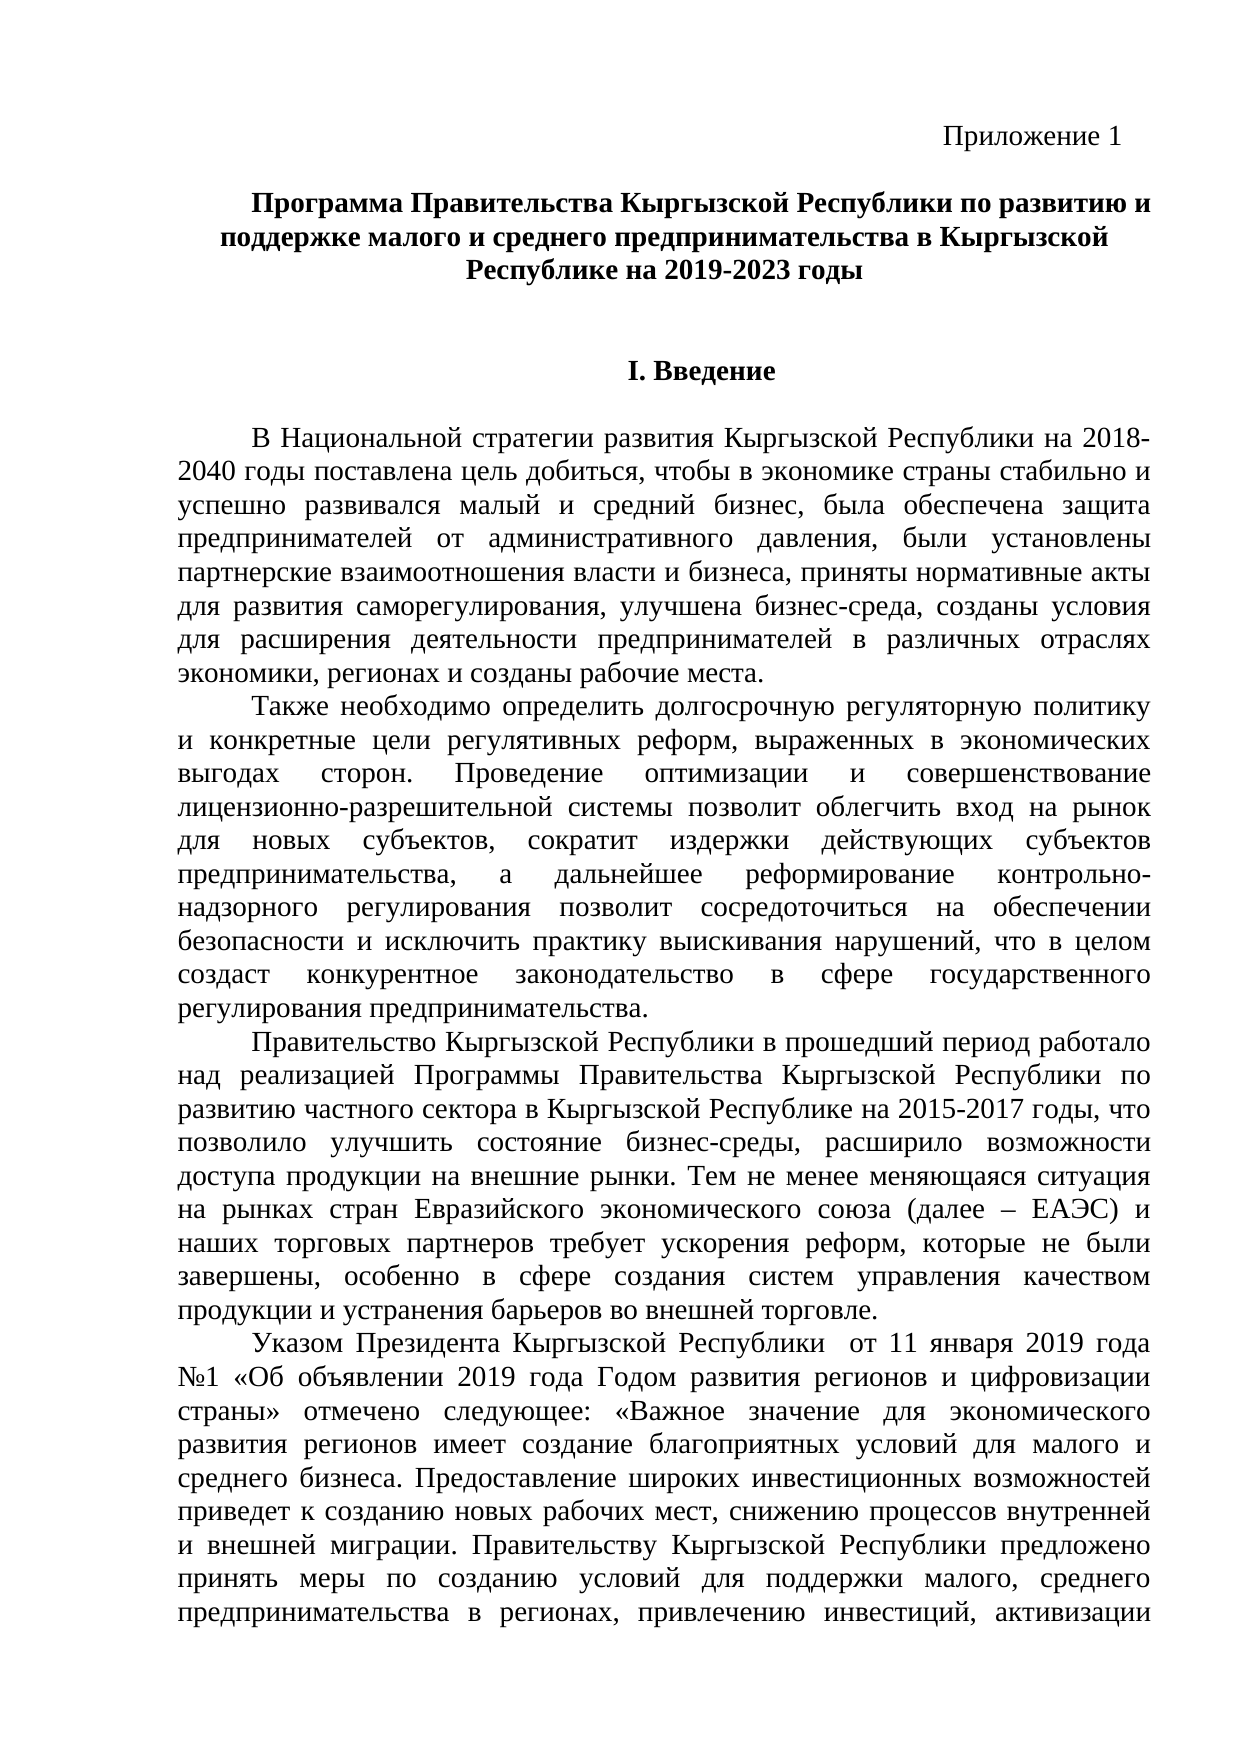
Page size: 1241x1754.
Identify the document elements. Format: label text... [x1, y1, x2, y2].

text Правительство Кыргызской Республики в прошедший период работало над реализацией Программы Правительства Кыргызской Республики по развитию частного сектора в Кыргызской Республике на 2015-2017 годы, что позволило улучшить состояние бизнес-среды, расширило возможности доступа продукции на внешние рынки. Тем не менее меняющаяся ситуация на рынках стран Евразийского экономического союза (далее – ЕАЭС) и наших торговых партнеров требует ускорения реформ, которые не были завершены, особенно в сфере создания систем управления качеством продукции и устранения барьеров во внешней торговле. [177, 1024, 1152, 1326]
text Также необходимо определить долгосрочную регуляторную политику и конкретные цели регулятивных реформ, выраженных в экономических выгодах сторон. Проведение оптимизации и совершенствование лицензионно-разрешительной системы позволит облегчить вход на рынок для новых субъектов, сократит издержки действующих субъектов предпринимательства, а дальнейшее реформирование контрольно-надзорного регулирования позволит сосредоточиться на обеспечении безопасности и исключить практику выискивания нарушений, что в целом создаст конкурентное законодательство в сфере государственного регулирования предпринимательства. [177, 688, 1152, 1024]
text Приложение 1 [177, 118, 1122, 152]
text В Национальной стратегии развития Кыргызской Республики на 2018-2040 годы поставлена цель добиться, чтобы в экономике страны стабильно и успешно развивался малый и средний бизнес, была обеспечена защита предпринимателей от административного давления, были установлены партнерские взаимоотношения власти и бизнеса, приняты нормативные акты для развития саморегулирования, улучшена бизнес-среда, созданы условия для расширения деятельности предпринимателей в различных отраслях экономики, регионах и созданы рабочие места. [177, 420, 1152, 688]
text Программа Правительства Кыргызской Республики по развитию и поддержке малого и среднего предпринимательства в Кыргызской Республике на 2019-2023 годы [177, 185, 1152, 286]
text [177, 1326, 1152, 1627]
text I. Введение [177, 353, 1152, 386]
